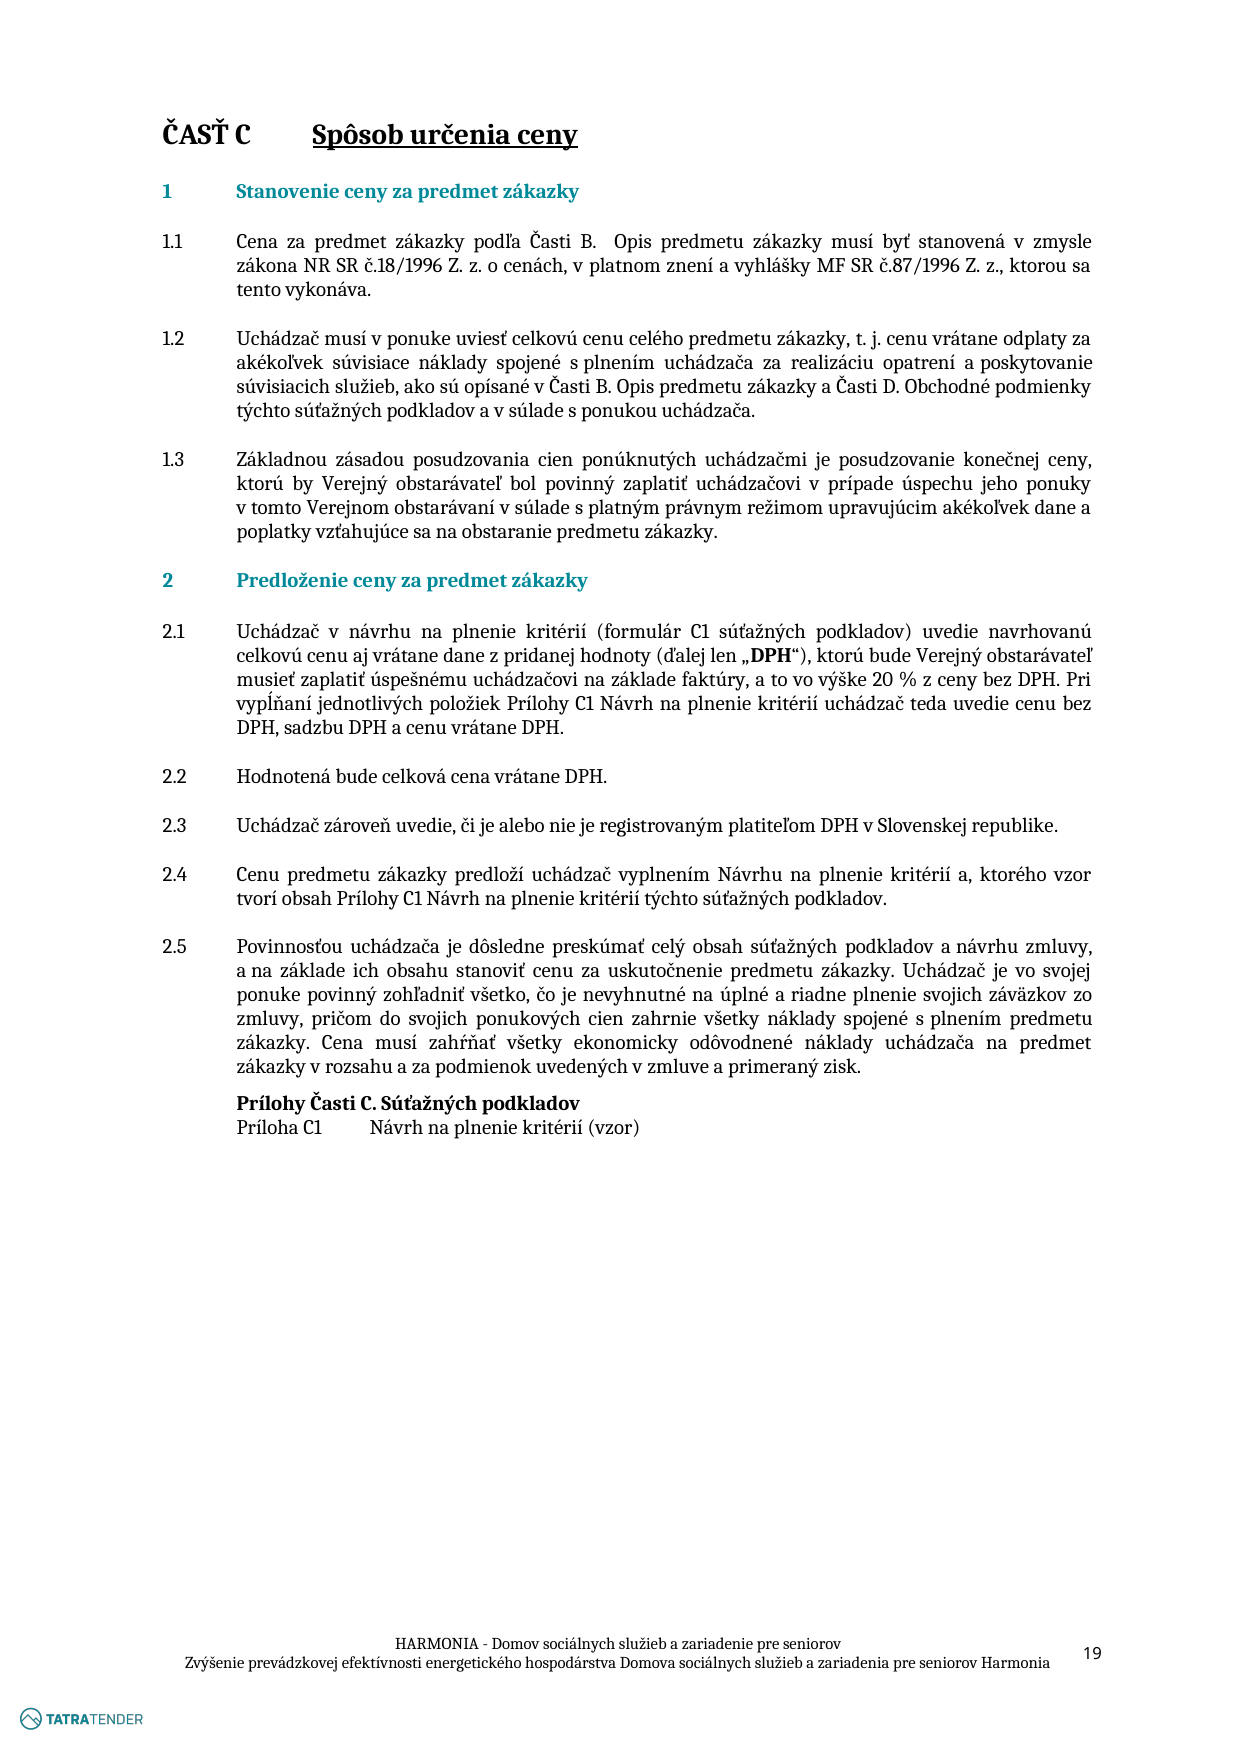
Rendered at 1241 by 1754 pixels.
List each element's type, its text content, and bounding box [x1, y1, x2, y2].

text Prílohy Časti C. Súťažných podkladov [236, 1091, 1093, 1115]
subtitle Základnou zásadou posudzovania cien ponúknutých uchádzačmi je posudzovanie konečnej ceny, ktorú by Verejný obstarávateľ bol povinný zaplatiť uchádzačovi v prípade úspechu jeho ponuky v tomto Verejnom obstarávaní v súlade s platným právnym režimom upravujúcim akékoľvek dane a poplatky vzťahujúce sa na obstaranie predmetu zákazky. [162, 448, 1093, 544]
subtitle Uchádzač musí v ponuke uviesť celkovú cenu celého predmetu zákazky, t. j. cenu vrátane odplaty za akékoľvek súvisiace náklady spojené s plnením uchádzača za realizáciu opatrení a poskytovanie súvisiacich služieb, ako sú opísané v Časti B. Opis predmetu zákazky a Časti D. Obchodné podmienky týchto súťažných podkladov a v súlade s ponukou uchádzača. [162, 327, 1093, 423]
subtitle Spôsob určenia ceny [162, 118, 1093, 152]
subtitle Cenu predmetu zákazky predloží uchádzač vyplnením Návrhu na plnenie kritérií a, ktorého vzor tvorí obsah Prílohy C1 Návrh na plnenie kritérií týchto súťažných podkladov. [162, 862, 1093, 910]
subtitle Cena za predmet zákazky podľa Časti B. Opis predmetu zákazky musí byť stanovená v zmysle zákona NR SR č.18/1996 Z. z. o cenách, v platnom znení a vyhlášky MF SR č.87/1996 Z. z., ktorou sa tento vykonáva. [162, 230, 1093, 302]
subtitle Uchádzač zároveň uvedie, či je alebo nie je registrovaným platiteľom DPH v Slovenskej republike. [162, 813, 1093, 837]
subtitle Uchádzač v návrhu na plnenie kritérií (formulár C1 súťažných podkladov) uvedie navrhovanú celkovú cenu aj vrátane dane z pridanej hodnoty (ďalej len „DPH“), ktorú bude Verejný obstarávateľ musieť zaplatiť úspešnému uchádzačovi na základe faktúry, a to vo výške 20 % z ceny bez DPH. Pri vypĺňaní jednotlivých položiek Prílohy C1 Návrh na plnenie kritérií uchádzač teda uvedie cenu bez DPH, sadzbu DPH a cenu vrátane DPH. [162, 619, 1093, 739]
subtitle Povinnosťou uchádzača je dôsledne preskúmať celý obsah súťažných podkladov a návrhu zmluvy, a na základe ich obsahu stanoviť cenu za uskutočnenie predmetu zákazky. Uchádzač je vo svojej ponuke povinný zohľadniť všetko, čo je nevyhnutné na úplné a riadne plnenie svojich záväzkov zo zmluvy, pričom do svojich ponukových cien zahrnie všetky náklady spojené s plnením predmetu zákazky. Cena musí zahŕňať všetky ekonomicky odôvodnené náklady uchádzača na predmet zákazky v rozsahu a za podmienok uvedených v zmluve a primeraný zisk. [162, 935, 1093, 1079]
subtitle Stanovenie ceny za predmet zákazky [162, 179, 1093, 203]
subtitle Predloženie ceny za predmet zákazky [162, 569, 1093, 593]
text Príloha C1 Návrh na plnenie kritérií (vzor) [236, 1115, 1093, 1139]
picture [14, 1697, 153, 1739]
subtitle Hodnotená bude celková cena vrátane DPH. [162, 764, 1093, 788]
